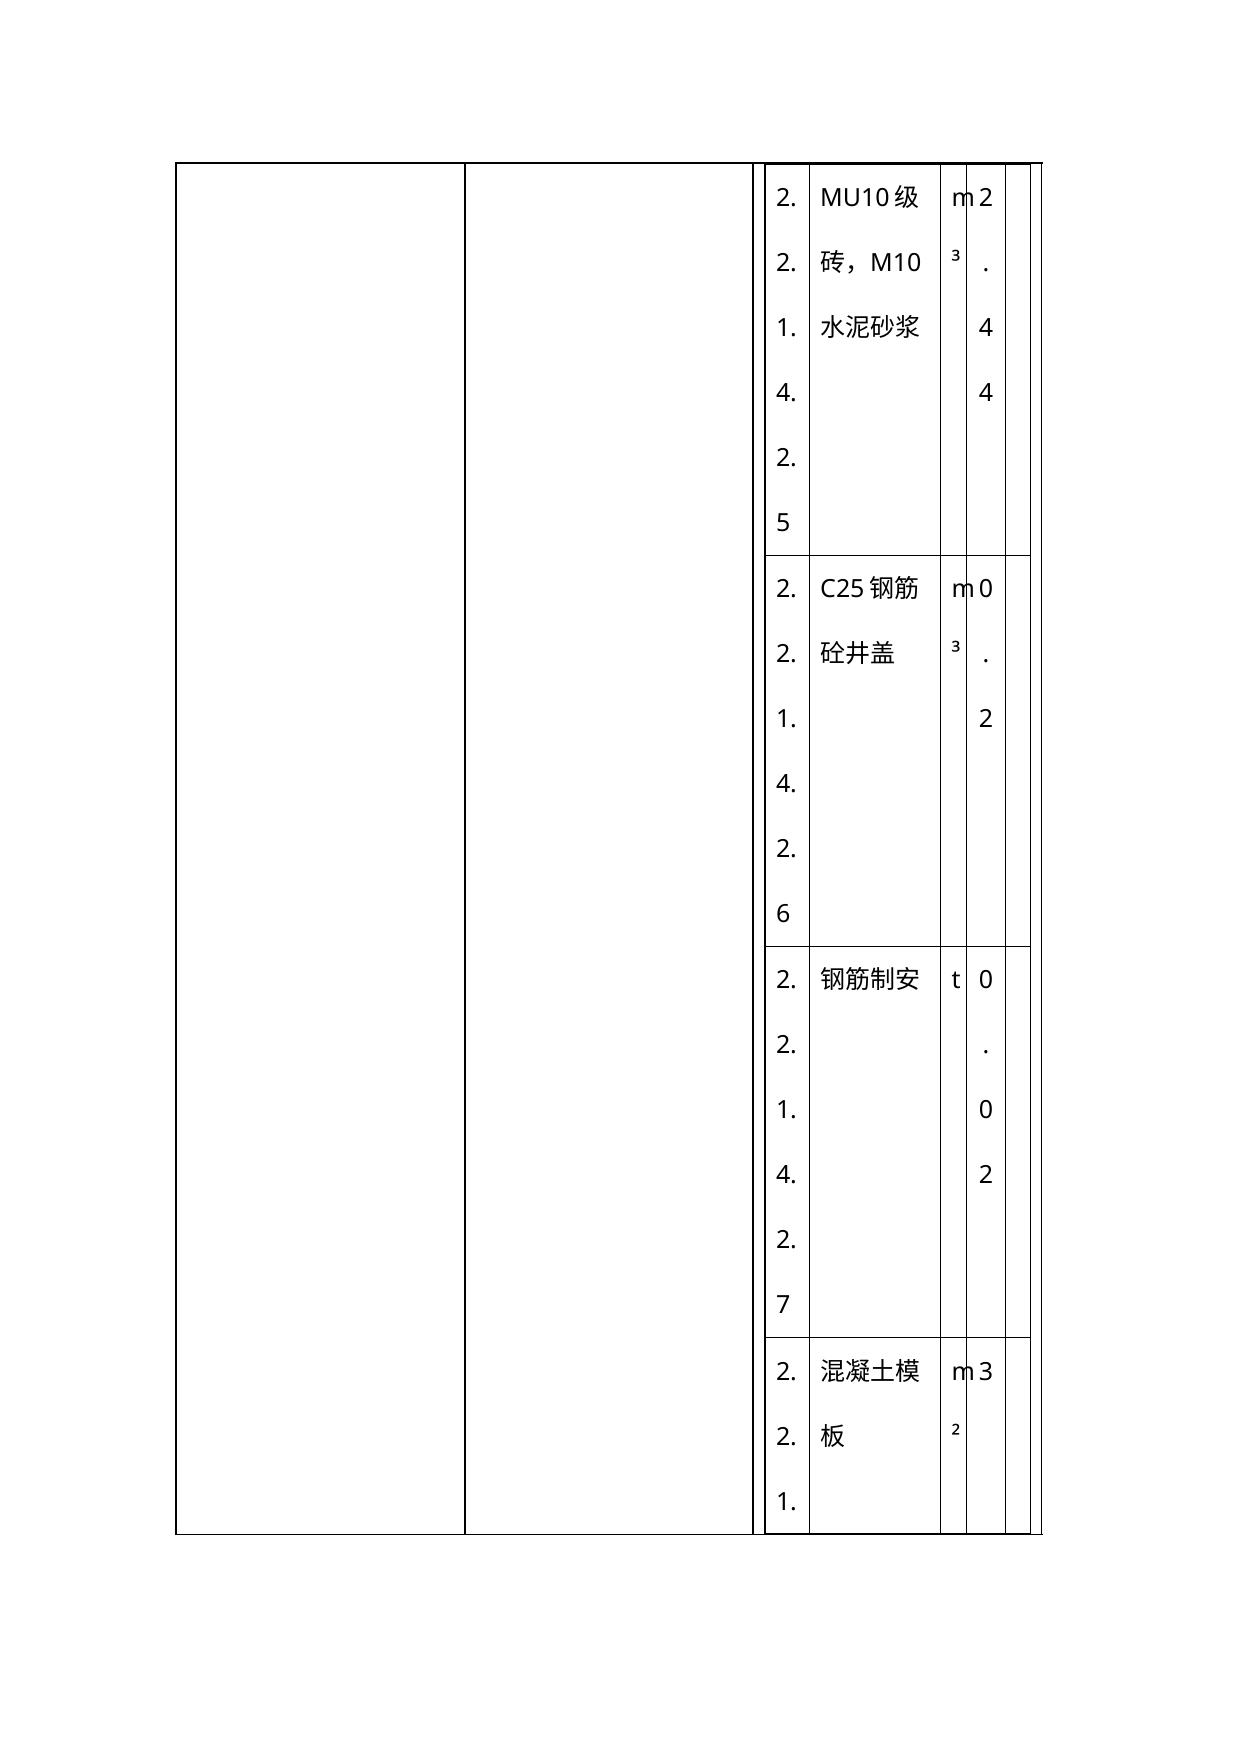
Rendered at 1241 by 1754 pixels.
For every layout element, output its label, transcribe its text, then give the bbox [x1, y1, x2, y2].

table_cell 1 [177, 164, 464, 1534]
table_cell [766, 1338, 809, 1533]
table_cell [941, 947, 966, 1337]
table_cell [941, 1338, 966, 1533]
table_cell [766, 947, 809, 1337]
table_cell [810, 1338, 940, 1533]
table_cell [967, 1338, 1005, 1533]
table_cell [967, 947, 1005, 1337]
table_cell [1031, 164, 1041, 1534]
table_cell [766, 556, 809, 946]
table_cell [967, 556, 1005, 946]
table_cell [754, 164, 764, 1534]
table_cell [810, 165, 940, 555]
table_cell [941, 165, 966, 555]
table_cell [466, 164, 752, 1534]
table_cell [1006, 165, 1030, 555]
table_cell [810, 947, 940, 1337]
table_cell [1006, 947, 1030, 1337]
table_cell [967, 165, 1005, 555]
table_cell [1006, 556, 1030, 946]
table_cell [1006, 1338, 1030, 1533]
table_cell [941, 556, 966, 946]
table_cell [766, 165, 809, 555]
